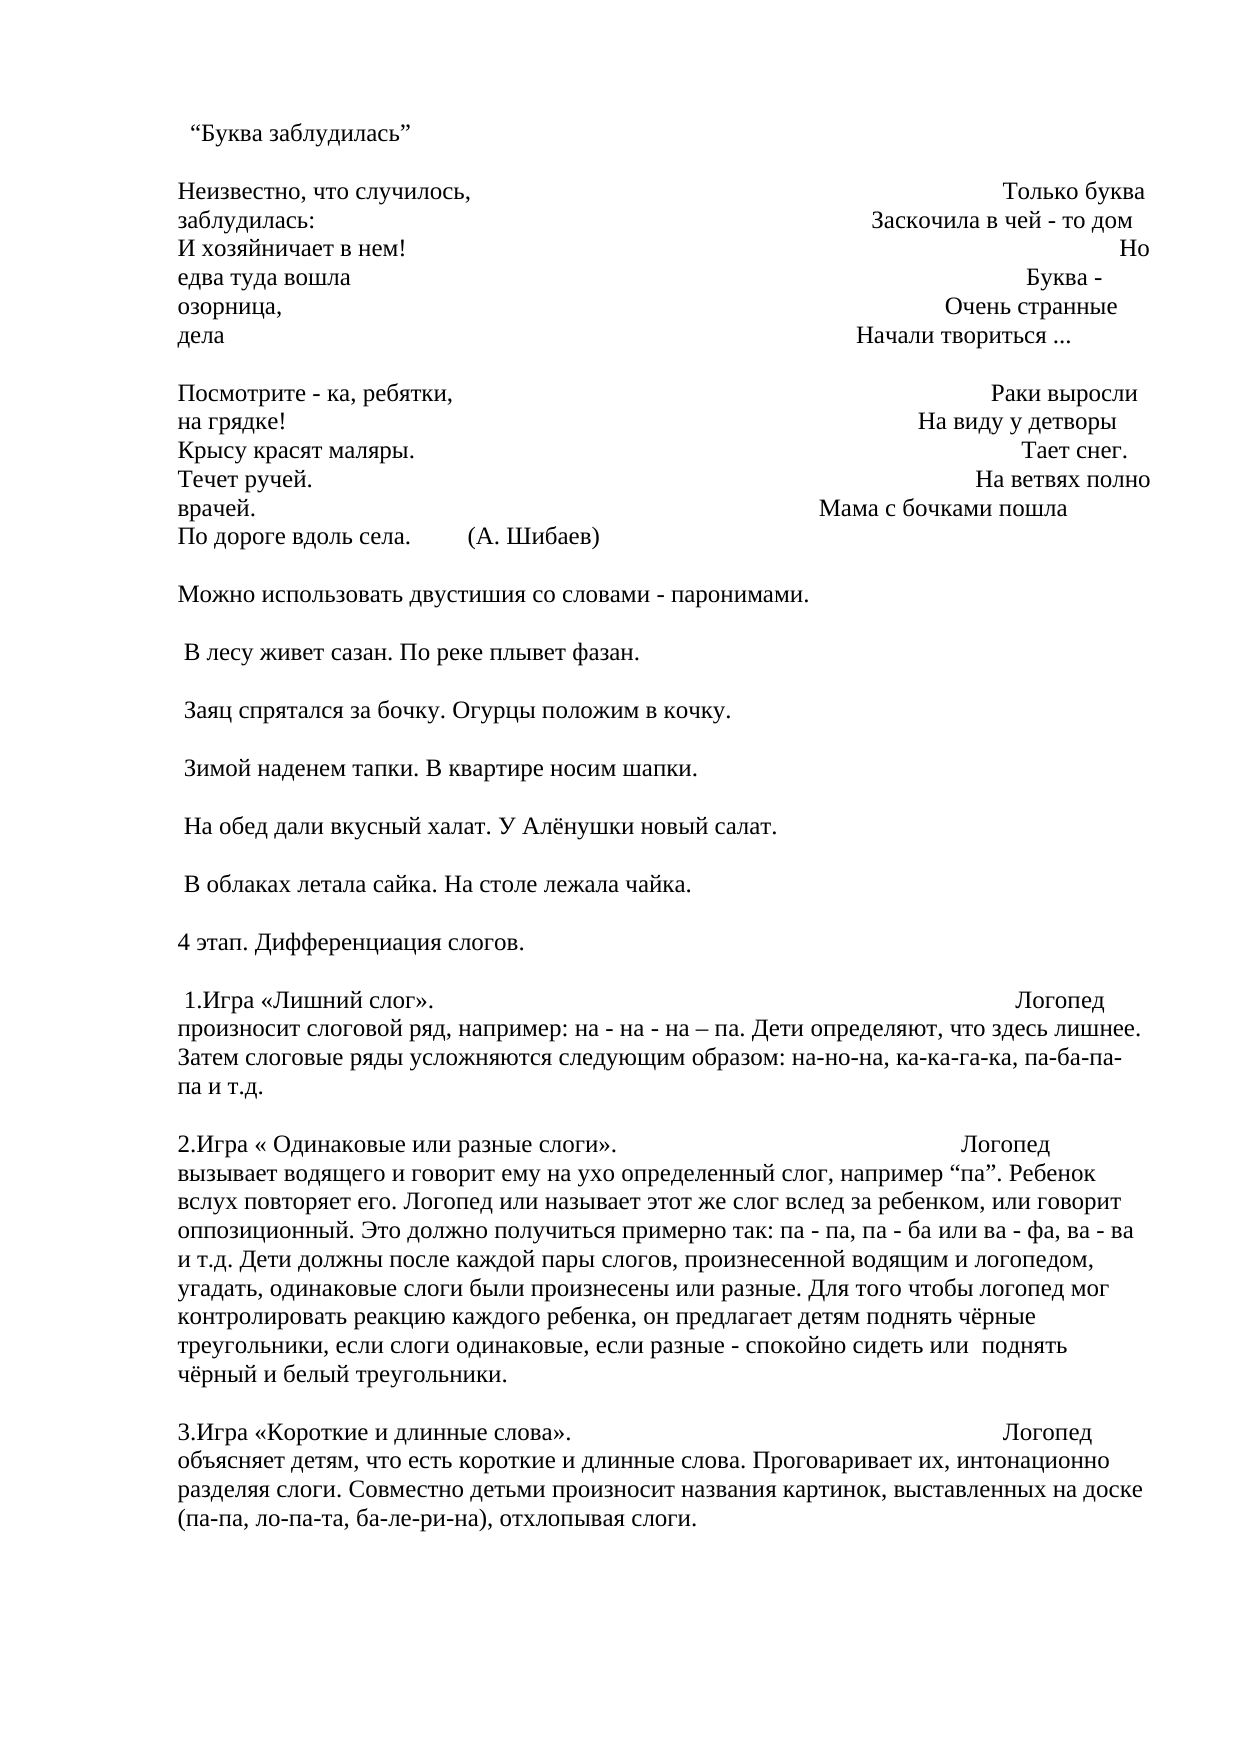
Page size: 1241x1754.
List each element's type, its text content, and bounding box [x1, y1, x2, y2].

text В лесу живет сазан. По реке плывет фазан. [177, 637, 1152, 666]
text 2.Игра « Одинаковые или разные слоги». Логопед вызывает водящего и говорит ему на ухо определенный слог, например “па”. Ребенок вслух повторяет его. Логопед или называет этот же слог вслед за ребенком, или говорит оппозиционный. Это должно получиться примерно так: па - па, па - ба или ва - фа, ва - ва и т.д. Дети должны после каждой пары слогов, произнесенной водящим и логопедом, угадать, одинаковые слоги были произнесены или разные. Для того чтобы логопед мог контролировать реакцию каждого ребенка, он предлагает детям поднять чёрные треугольники, если слоги одинаковые, если разные - спокойно сидеть или поднять чёрный и белый треугольники. [177, 1129, 1152, 1388]
text 3.Игра «Короткие и длинные слова». Логопед объясняет детям, что есть короткие и длинные слова. Проговаривает их, интонационно разделяя слоги. Совместно детьми произносит названия картинок, выставленных на доске (па-па, ло-па-та, ба-ле-ри-на), отхлопывая слоги. [177, 1417, 1152, 1532]
text Можно использовать двустишия со словами - паронимами. [177, 579, 1152, 608]
text Заяц спрятался за бочку. Огурцы положим в кочку. [177, 695, 1152, 724]
text В облаках летала сайка. На столе лежала чайка. [177, 869, 1152, 898]
text Зимой наденем тапки. В квартире носим шапки. [177, 753, 1152, 782]
text Посмотрите - ка, ребятки, Раки выросли на грядке! На виду у детворы Крысу красят маляры. Тает снег. Течет ручей. На ветвях полно врачей. Мама с бочками пошла По дороге вдоль села. (А. Шибаев) [177, 378, 1152, 550]
text “Буква заблудилась” [177, 118, 1152, 147]
text Неизвестно, что случилось, Только буква заблудилась: Заскочила в чей - то дом И хозяйничает в нем! Но едва туда вошла Буква - озорница, Очень странные дела Начали твориться ... [177, 176, 1152, 348]
text 1.Игра «Лишний слог». Логопед произносит слоговой ряд, например: на - на - на – па. Дети определяют, что здесь лишнее. Затем слоговые ряды усложняются следующим образом: на-но-на, ка-ка-га-ка, па-ба-па-па и т.д. [177, 985, 1152, 1100]
text 4 этап. Дифференциация слогов. [177, 927, 1152, 956]
text На обед дали вкусный халат. У Алёнушки новый салат. [177, 811, 1152, 840]
